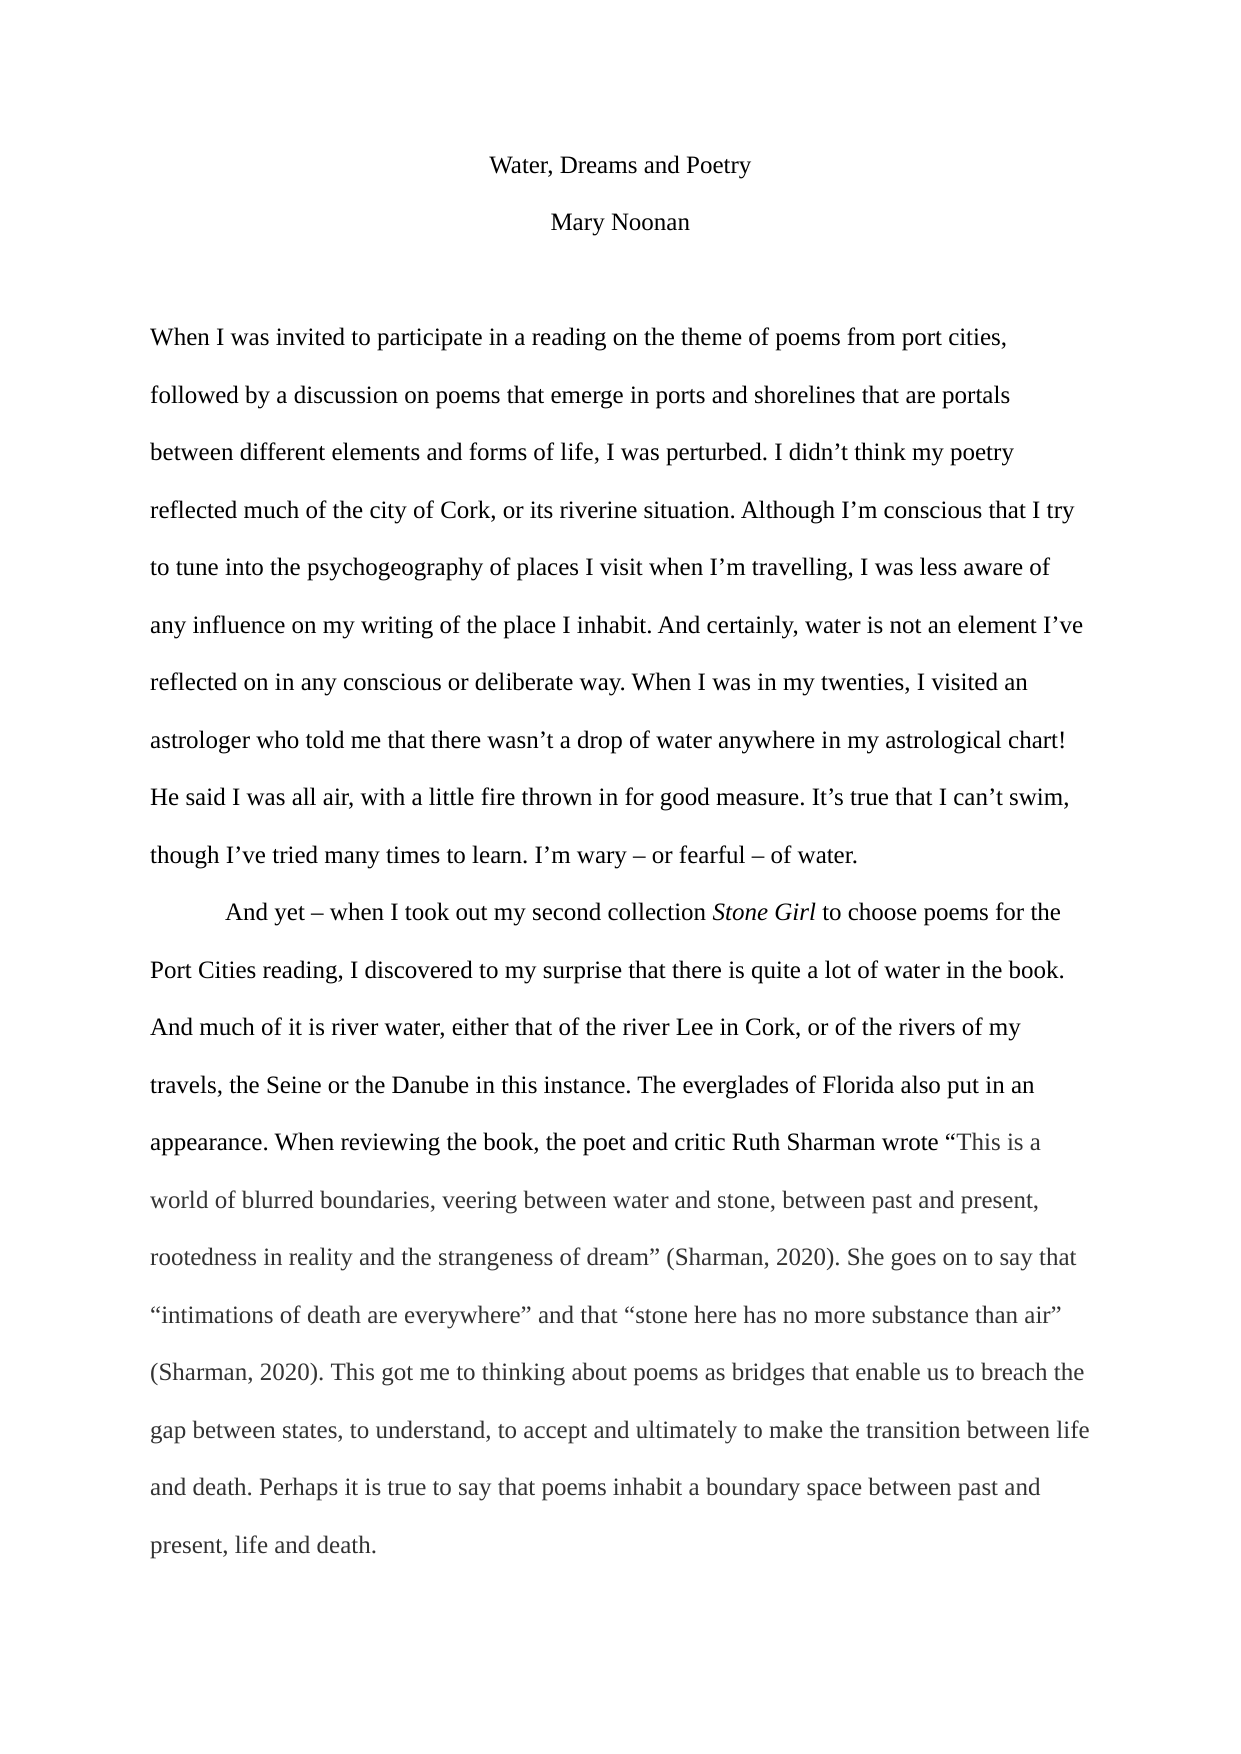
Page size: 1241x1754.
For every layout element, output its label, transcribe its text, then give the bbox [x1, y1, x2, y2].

text Water, Dreams and Poetry [150, 150, 1090, 179]
text And yet – when I took out my second collection Stone Girl to choose poems for the Port Cities reading, I discovered to my surprise that there is quite a lot of water in the book. And much of it is river water, either that of the river Lee in Cork, or of the rivers of my travels, the Seine or the Danube in this instance. The everglades of Florida also put in an appearance. When reviewing the book, the poet and critic Ruth Sharman wrote “This is a world of blurred boundaries, veering between water and stone, between past and present, rootedness in reality and the strangeness of dream” (Sharman, 2020). She goes on to say that “intimations of death are everywhere” and that “stone here has no more substance than air” (Sharman, 2020). This got me to thinking about poems as bridges that enable us to breach the gap between states, to understand, to accept and ultimately to make the transition between life and death. Perhaps it is true to say that poems inhabit a boundary space between past and present, life and death. [150, 897, 1090, 1559]
text When I was invited to participate in a reading on the theme of poems from port cities, followed by a discussion on poems that emerge in ports and shorelines that are portals between different elements and forms of life, I was perturbed. I didn’t think my poetry reflected much of the city of Cork, or its riverine situation. Although I’m conscious that I try to tune into the psychogeography of places I visit when I’m travelling, I was less aware of any influence on my writing of the place I inhabit. And certainly, water is not an element I’ve reflected on in any conscious or deliberate way. When I was in my twenties, I visited an astrologer who told me that there wasn’t a drop of water anywhere in my astrological chart! He said I was all air, with a little fire thrown in for good measure. It’s true that I can’t swim, though I’ve tried many times to learn. I’m wary – or fearful – of water. [150, 322, 1090, 869]
text Mary Noonan [150, 207, 1090, 236]
